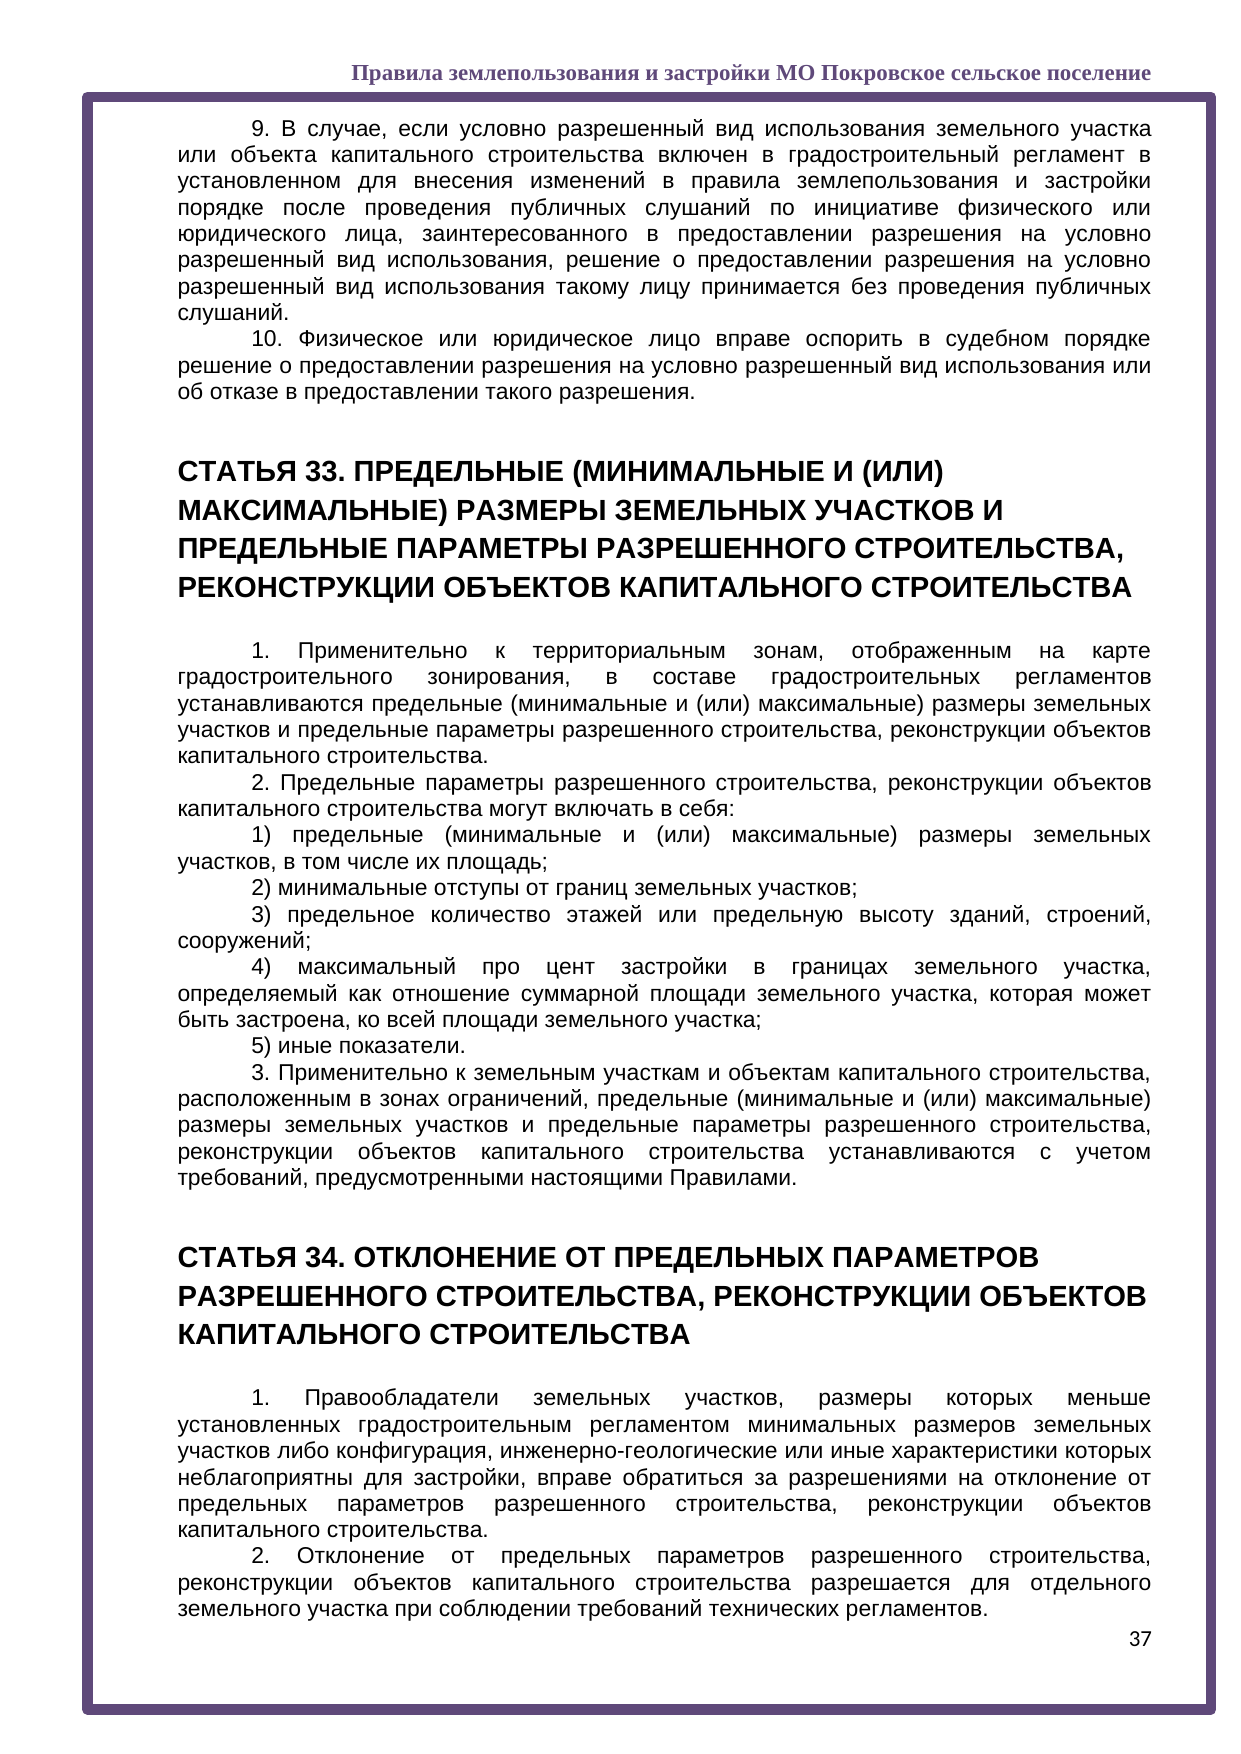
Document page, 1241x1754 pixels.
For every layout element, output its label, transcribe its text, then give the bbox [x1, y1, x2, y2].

text 5) иные показатели. [177, 1032, 1152, 1059]
text 2) минимальные отступы от границ земельных участков; [177, 874, 1152, 901]
text 2. Предельные параметры разрешенного строительства, реконструкции объектов капитального строительства могут включать в себя: [177, 769, 1152, 821]
text 2. Отклонение от предельных параметров разрешенного строительства, реконструкции объектов капитального строительства разрешается для отдельного земельного участка при соблюдении требований технических регламентов. [177, 1542, 1152, 1622]
text 1. Правообладатели земельных участков, размеры которых меньше установленных градостроительным регламентом минимальных размеров земельных участков либо конфигурация, инженерно-геологические или иные характеристики которых неблагоприятны для застройки, вправе обратиться за разрешениями на отклонение от предельных параметров разрешенного строительства, реконструкции объектов капитального строительства. [177, 1384, 1152, 1542]
text 1) предельные (минимальные и (или) максимальные) размеры земельных участков, в том числе их площадь; [177, 821, 1152, 874]
subtitle Статья 34. Отклонение от предельных параметров разрешенного строительства, реконструкции объектов капитального строительства [177, 1240, 1152, 1351]
subtitle Статья 33. Предельные (минимальные и (или) максимальные) размеры земельных участков и предельные параметры разрешенного строительства, реконструкции объектов капитального строительства [177, 454, 1152, 603]
text 10. Физическое или юридическое лицо вправе оспорить в судебном порядке решение о предоставлении разрешения на условно разрешенный вид использования или об отказе в предоставлении такого разрешения. [177, 325, 1152, 404]
text 9. В случае, если условно разрешенный вид использования земельного участка или объекта капитального строительства включен в градостроительный регламент в установленном для внесения изменений в правила землепользования и застройки порядке после проведения публичных слушаний по инициативе физического или юридического лица, заинтересованного в предоставлении разрешения на условно разрешенный вид использования, решение о предоставлении разрешения на условно разрешенный вид использования такому лицу принимается без проведения публичных слушаний. [177, 114, 1152, 325]
text 1. Применительно к территориальным зонам, отображенным на карте градостроительного зонирования, в составе градостроительных регламентов устанавливаются предельные (минимальные и (или) максимальные) размеры земельных участков и предельные параметры разрешенного строительства, реконструкции объектов капитального строительства. [177, 637, 1152, 769]
text 4) максимальный про цент застройки в границах земельного участка, определяемый как отношение суммарной площади земельного участка, которая может быть застроена, ко всей площади земельного участка; [177, 953, 1152, 1032]
text 3) предельное количество этажей или предельную высоту зданий, строений, сооружений; [177, 901, 1152, 953]
text 3. Применительно к земельным участкам и объектам капитального строительства, расположенным в зонах ограничений, предельные (минимальные и (или) максимальные) размеры земельных участков и предельные параметры разрешенного строительства, реконструкции объектов капитального строительства устанавливаются с учетом требований, предусмотренными настоящими Правилами. [177, 1059, 1152, 1190]
